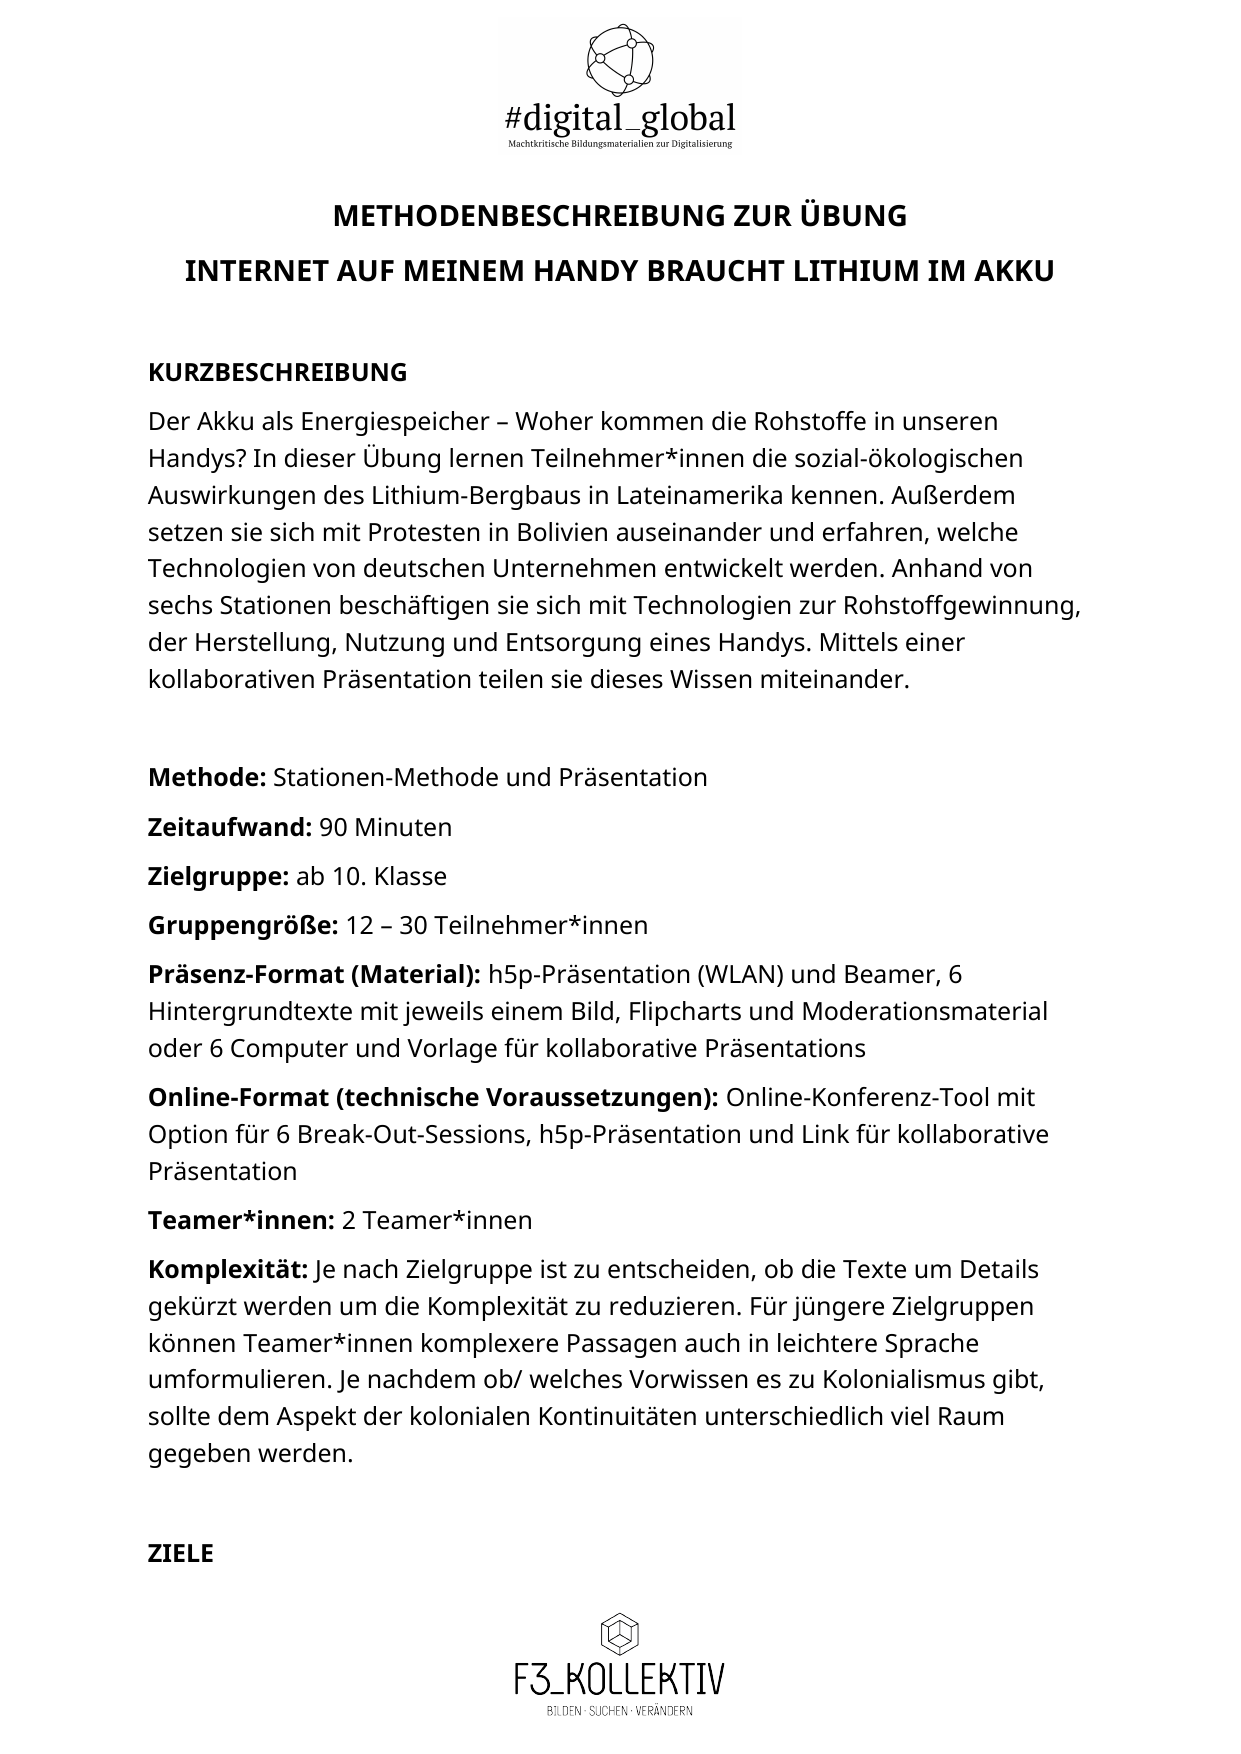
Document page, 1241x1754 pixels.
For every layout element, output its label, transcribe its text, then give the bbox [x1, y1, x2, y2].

text Präsenz-Format (Material): h5p-Präsentation (WLAN) und Beamer, 6 Hintergrundtexte mit jeweils einem Bild, Flipcharts und Moderationsmaterial oder 6 Computer und Vorlage für kollaborative Präsentations [148, 957, 1093, 1064]
text Methode: Stationen-Methode und Präsentation [148, 760, 1093, 794]
text Gruppengröße: 12 – 30 Teilnehmer*innen [148, 908, 1093, 942]
picture [498, 17, 743, 155]
text Komplexität: Je nach Zielgruppe ist zu entscheiden, ob die Texte um Details gekürzt werden um die Komplexität zu reduzieren. Für jüngere Zielgruppen können Teamer*innen komplexere Passagen auch in leichtere Sprache umformulieren. Je nachdem ob/ welches Vorwissen es zu Kolonialismus gibt, sollte dem Aspekt der kolonialen Kontinuitäten unterschiedlich viel Raum gegeben werden. [148, 1252, 1093, 1470]
text Kurzbeschreibung [148, 355, 1093, 389]
text Methodenbeschreibung zur Übung [148, 195, 1093, 234]
text Zeitaufwand: 90 Minuten [148, 809, 1093, 843]
text Zielgruppe: ab 10. Klasse [148, 858, 1093, 892]
text ziele [148, 1535, 1093, 1569]
text Online-Format (technische Voraussetzungen): Online-Konferenz-Tool mit Option für 6 Break-Out-Sessions, h5p-Präsentation und Link für kollaborative Präsentation [148, 1080, 1093, 1187]
text Teamer*innen: 2 Teamer*innen [148, 1203, 1093, 1237]
text Internet auf meinem Handy braucht Lithium im Akku [148, 250, 1093, 290]
text Der Akku als Energiespeicher – Woher kommen die Rohstoffe in unseren Handys? In dieser Übung lernen Teilnehmer*innen die sozial-ökologischen Auswirkungen des Lithium-Bergbaus in Lateinamerika kennen. Außerdem setzen sie sich mit Protesten in Bolivien auseinander und erfahren, welche Technologien von deutschen Unternehmen entwickelt werden. Anhand von sechs Stationen beschäftigen sie sich mit Technologien zur Rohstoffgewinnung, der Herstellung, Nutzung und Entsorgung eines Handys. Mittels einer kollaborativen Präsentation teilen sie dieses Wissen miteinander. [148, 404, 1093, 695]
picture [509, 1607, 731, 1722]
